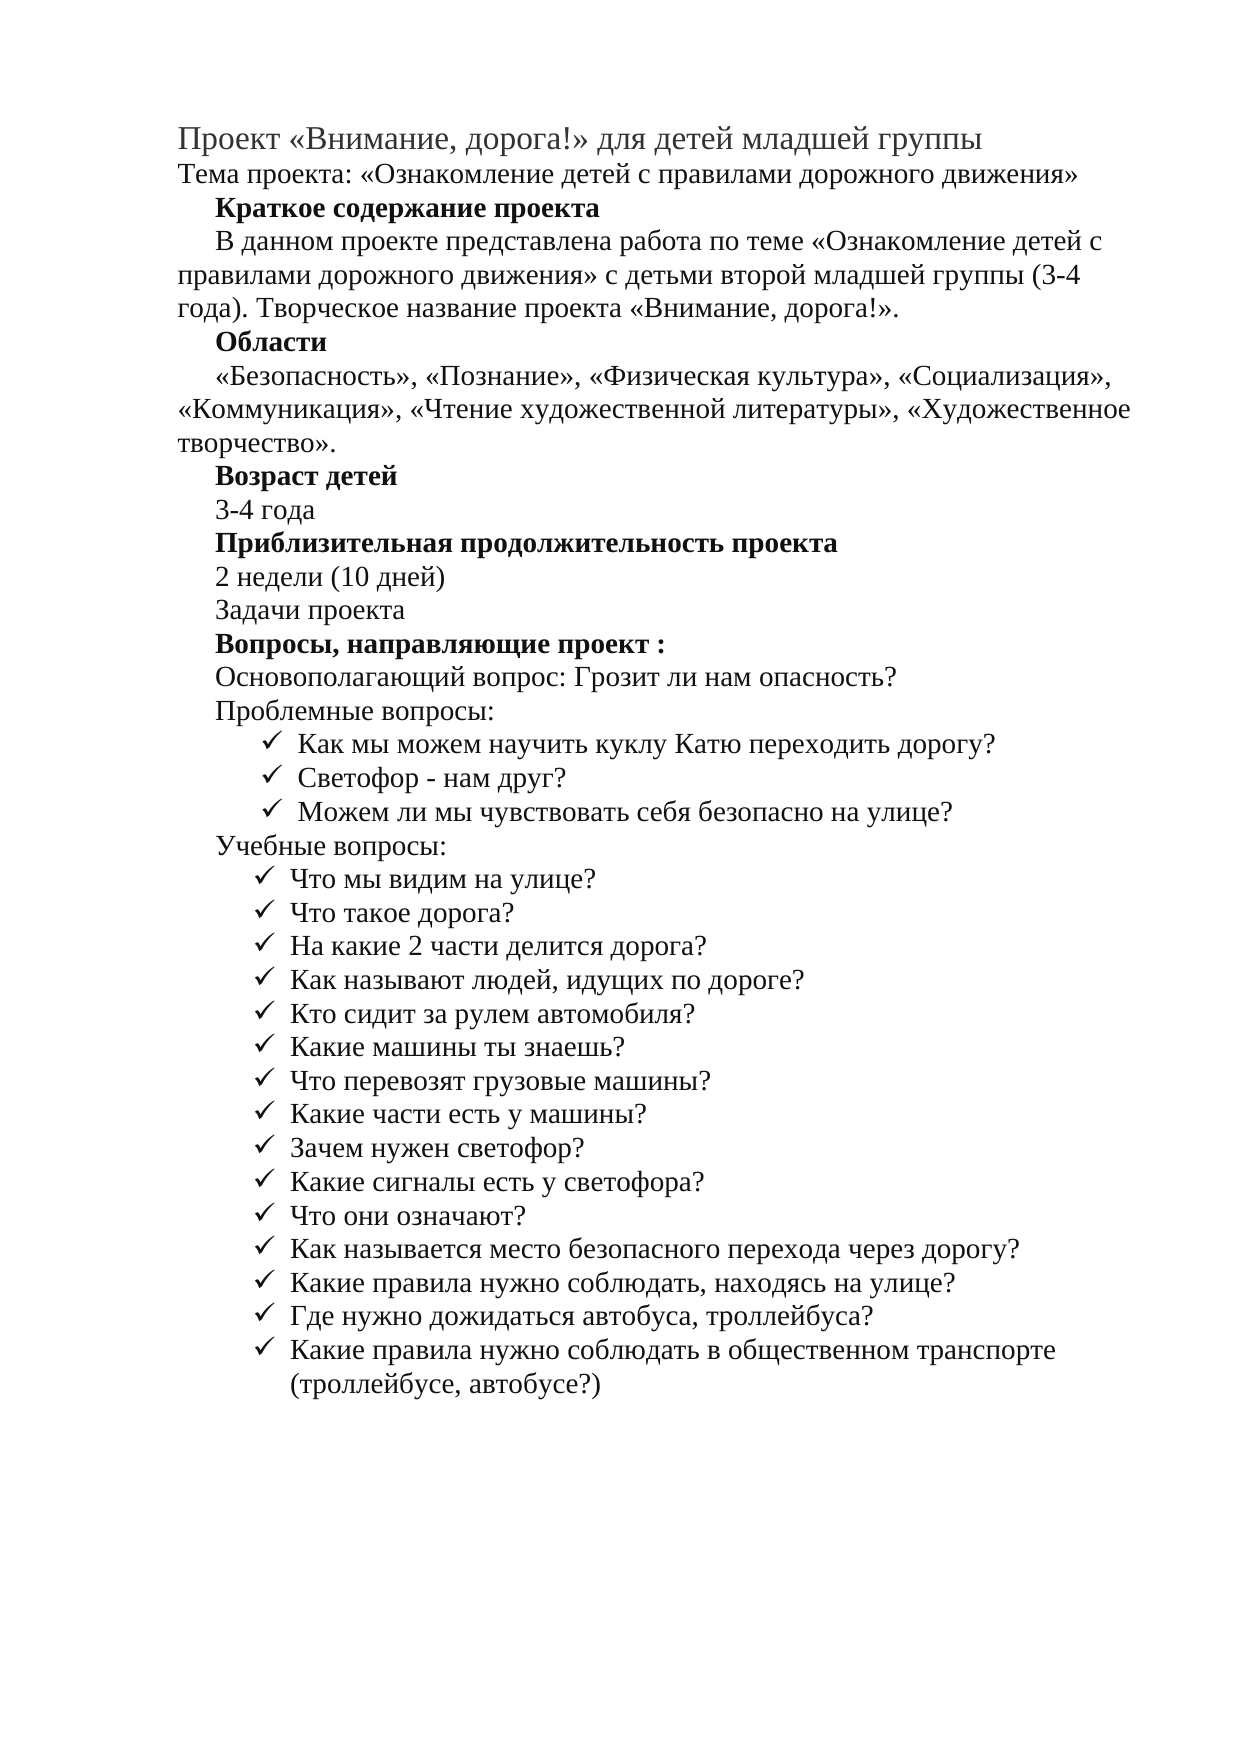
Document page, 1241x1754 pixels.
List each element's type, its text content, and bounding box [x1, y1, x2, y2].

text Учебные вопросы: [177, 828, 1152, 861]
list Что перевозят грузовые машины? [252, 1063, 1152, 1097]
list Как называется место безопасного перехода через дорогу? [252, 1231, 1152, 1265]
text 2 недели (10 дней) [177, 559, 1152, 592]
list Что они означают? [252, 1198, 1152, 1231]
text Краткое содержание проекта [177, 190, 1152, 223]
text Проект «Внимание, дорога!» для детей младшей группы [177, 118, 1152, 156]
list Какие сигналы есть у светофора? [252, 1164, 1152, 1198]
list Зачем нужен светофор? [252, 1130, 1152, 1164]
text Области [177, 324, 1152, 358]
list Что мы видим на улице? [252, 861, 1152, 895]
list Что такое дорога? [252, 895, 1152, 928]
list Светофор - нам друг? [260, 760, 1152, 794]
text Проблемные вопросы: [177, 693, 1152, 727]
list Какие части есть у машины? [252, 1097, 1152, 1130]
text Основополагающий вопрос: Грозит ли нам опасность? [177, 659, 1152, 693]
text Вопросы, направляющие проект : [177, 626, 1152, 659]
list Кто сидит за рулем автомобиля? [252, 996, 1152, 1029]
list Как мы можем научить куклу Катю переходить дорогу? [260, 727, 1152, 760]
list Можем ли мы чувствовать себя безопасно на улице? [260, 794, 1152, 828]
list Где нужно дожидаться автобуса, троллейбуса? [252, 1298, 1152, 1332]
text 3-4 года [177, 492, 1152, 525]
text Возраст детей [177, 458, 1152, 492]
list Как называют людей, идущих по дороге? [252, 962, 1152, 996]
text Тема проекта: «Ознакомление детей с правилами дорожного движения» [177, 156, 1152, 190]
text «Безопасность», «Познание», «Физическая культура», «Социализация», «Коммуникация», «Чтение художественной литературы», «Художественное творчество». [177, 358, 1152, 458]
list На какие 2 части делится дорога? [252, 928, 1152, 962]
list Какие правила нужно соблюдать в общественном транспорте (троллейбусе, автобусе?) [252, 1332, 1152, 1399]
text Приблизительная продолжительность проекта [177, 525, 1152, 559]
text Задачи проекта [177, 592, 1152, 626]
text В данном проекте представлена работа по теме «Ознакомление детей с правилами дорожного движения» с детьми второй младшей группы (3-4 года). Творческое название проекта «Внимание, дорога!». [177, 223, 1152, 324]
list Какие машины ты знаешь? [252, 1029, 1152, 1063]
list Какие правила нужно соблюдать, находясь на улице? [252, 1265, 1152, 1298]
